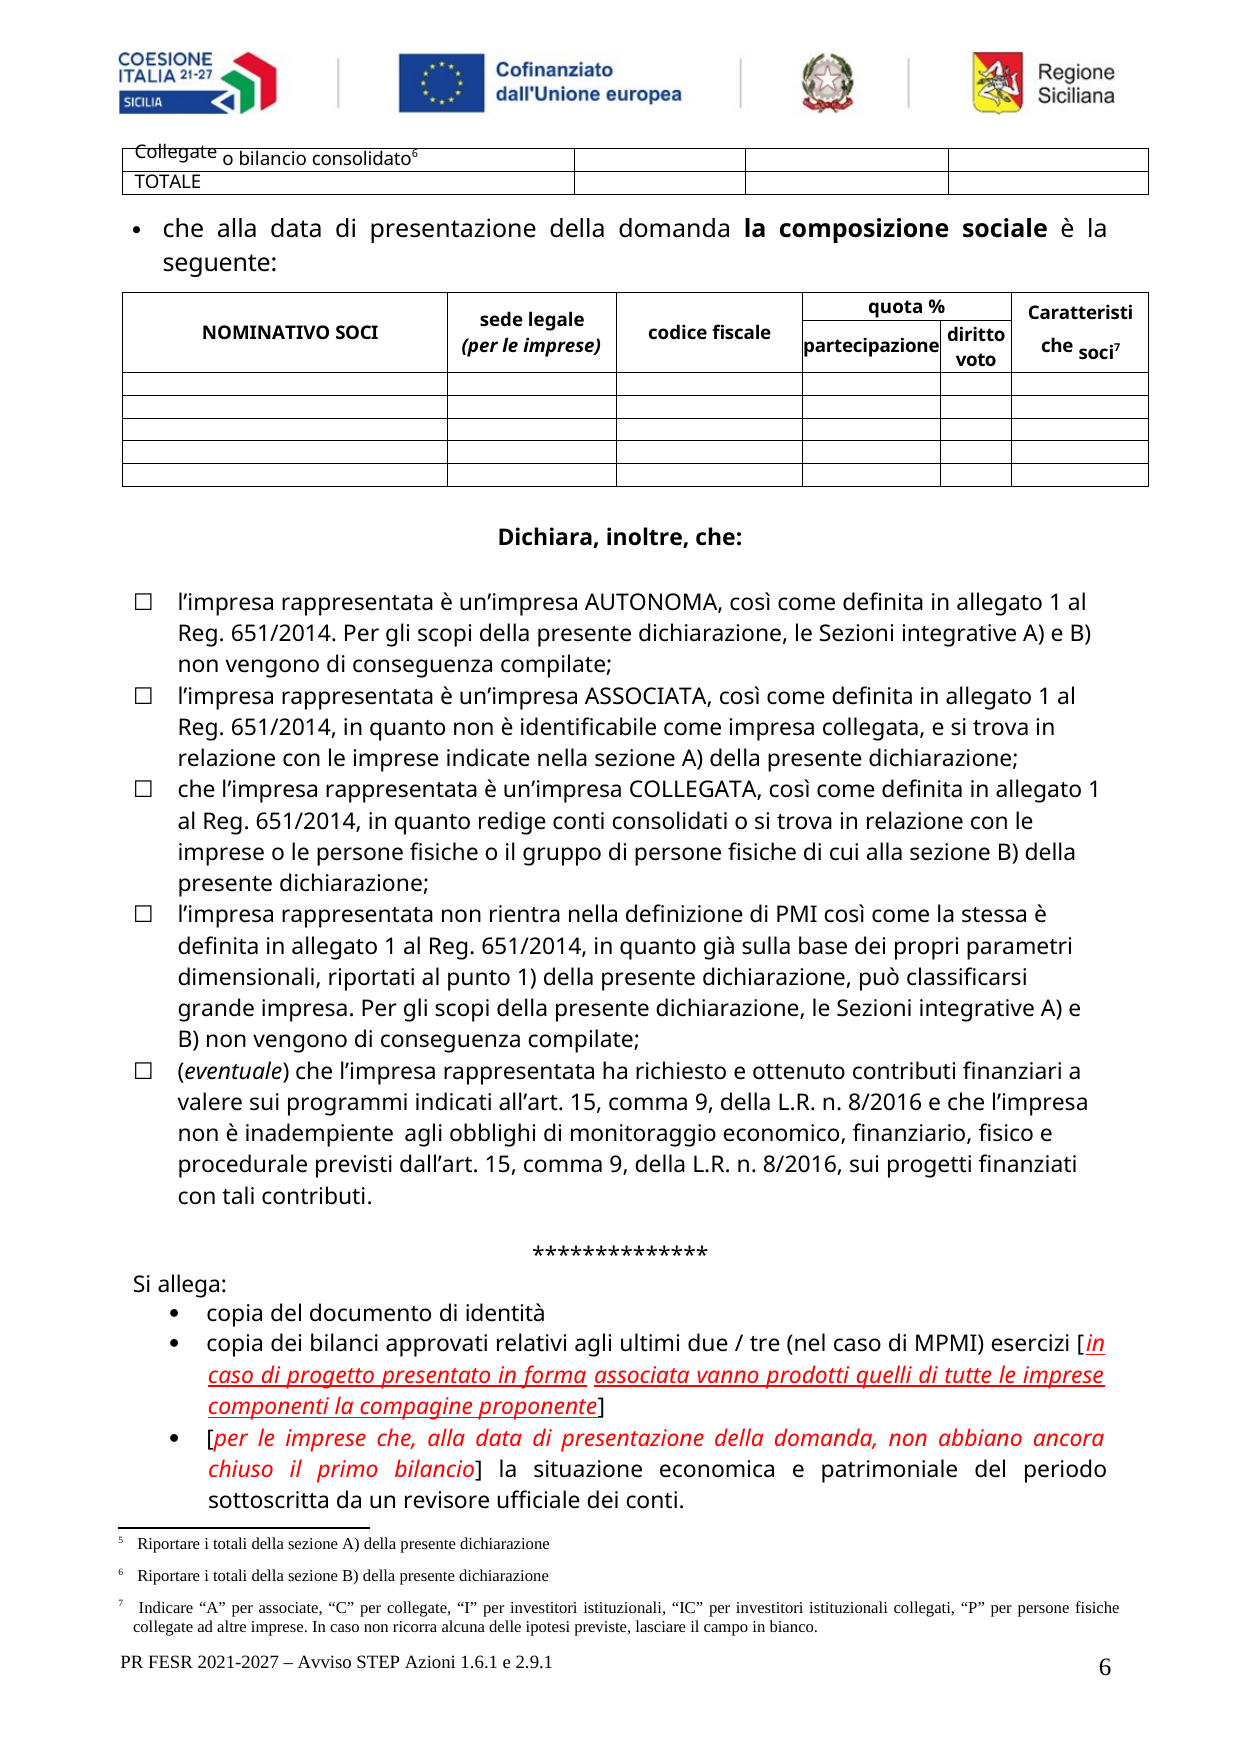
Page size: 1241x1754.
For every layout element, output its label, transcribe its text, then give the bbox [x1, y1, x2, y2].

table_cell [941, 419, 1011, 440]
table_cell [803, 441, 940, 463]
list l’impresa rappresentata è un’impresa ASSOCIATA, così come definita in allegato 1 al Reg. 651/2014, in quanto non è identificabile come impresa collegata, e si trova in relazione con le imprese indicate nella sezione A) della presente dichiarazione; [133, 680, 1107, 773]
table_cell [448, 464, 616, 486]
text Dichiara, inoltre, che: [118, 521, 1122, 552]
list [per le imprese che, alla data di presentazione della domanda, non abbiano ancora chiuso il primo bilancio] la situazione economica e patrimoniale del periodo sottoscritta da un revisore ufficiale dei conti. [170, 1422, 1108, 1516]
table_cell [448, 373, 616, 394]
table_cell [803, 396, 940, 417]
table_cell [123, 464, 447, 486]
table_cell [617, 373, 802, 394]
picture [118, 51, 1115, 115]
table_cell [1012, 441, 1148, 463]
table_cell [123, 373, 447, 394]
table_header quota % [803, 293, 1011, 320]
list che l’impresa rappresentata è un’impresa COLLEGATA, così come definita in allegato 1 al Reg. 651/2014, in quanto redige conti consolidati o si trova in relazione con le imprese o le persone fisiche o il gruppo di persone fisiche di cui alla sezione B) della presente dichiarazione; [133, 773, 1107, 898]
table_header codice fiscale [617, 293, 802, 372]
list che alla data di presentazione della domanda la composizione sociale è la seguente: [133, 211, 1108, 279]
text ************** [118, 1239, 1122, 1270]
table_cell [448, 441, 616, 463]
table_cell [617, 441, 802, 463]
table_cell [617, 396, 802, 417]
table_cell [941, 441, 1011, 463]
table_cell [941, 396, 1011, 417]
table_cell [746, 149, 948, 171]
table_cell [1012, 373, 1148, 394]
table_cell TOTALE [123, 172, 574, 193]
table_cell [803, 464, 940, 486]
list l’impresa rappresentata è un’impresa AUTONOMA, così come definita in allegato 1 al Reg. 651/2014. Per gli scopi della presente dichiarazione, le Sezioni integrative A) e B) non vengono di conseguenza compilate; [133, 586, 1107, 680]
table_cell partecipazione [803, 321, 940, 372]
table_cell [1012, 464, 1148, 486]
table_cell [448, 396, 616, 417]
table_cell [575, 149, 745, 171]
table_cell [803, 419, 940, 440]
table_cell [941, 373, 1011, 394]
list copia del documento di identità [170, 1298, 1122, 1327]
table_cell [575, 172, 745, 193]
table_cell [746, 172, 948, 193]
table_cell [617, 464, 802, 486]
table_cell [123, 441, 447, 463]
table_cell Collegate o bilancio consolidato [123, 149, 574, 171]
list (eventuale) che l’impresa rappresentata ha richiesto e ottenuto contributi finanziari a valere sui programmi indicati all’art. 15, comma 9, della L.R. n. 8/2016 e che l’impresa non è inadempiente agli obblighi di monitoraggio economico, finanziario, fisico e procedurale previsti dall’art. 15, comma 9, della L.R. n. 8/2016, sui progetti finanziati con tali contributi. [133, 1055, 1107, 1211]
table_cell [949, 172, 1148, 193]
table_cell [1012, 419, 1148, 440]
table_cell [123, 396, 447, 417]
list l’impresa rappresentata non rientra nella definizione di PMI così come la stessa è definita in allegato 1 al Reg. 651/2014, in quanto già sulla base dei propri parametri dimensionali, riportati al punto 1) della presente dichiarazione, può classificarsi grande impresa. Per gli scopi della presente dichiarazione, le Sezioni integrative A) e B) non vengono di conseguenza compilate; [133, 898, 1107, 1055]
table_cell diritto voto [941, 321, 1011, 372]
table_cell [123, 419, 447, 440]
table_header Caratteristiche soci [1012, 293, 1148, 372]
table_header NOMINATIVO SOCI [123, 293, 447, 372]
table_cell [1012, 396, 1148, 417]
list copia dei bilanci approvati relativi agli ultimi due / tre (nel caso di MPMI) esercizi [in caso di progetto presentato in forma associata vanno prodotti quelli di tutte le imprese componenti la compagine proponente] [170, 1327, 1107, 1421]
text Si allega: [133, 1270, 1122, 1298]
table_cell [448, 419, 616, 440]
table_cell [949, 149, 1148, 171]
table_cell [941, 464, 1011, 486]
table_cell [803, 373, 940, 394]
table_header sede legale (per le imprese) [448, 293, 616, 372]
table_cell [617, 419, 802, 440]
